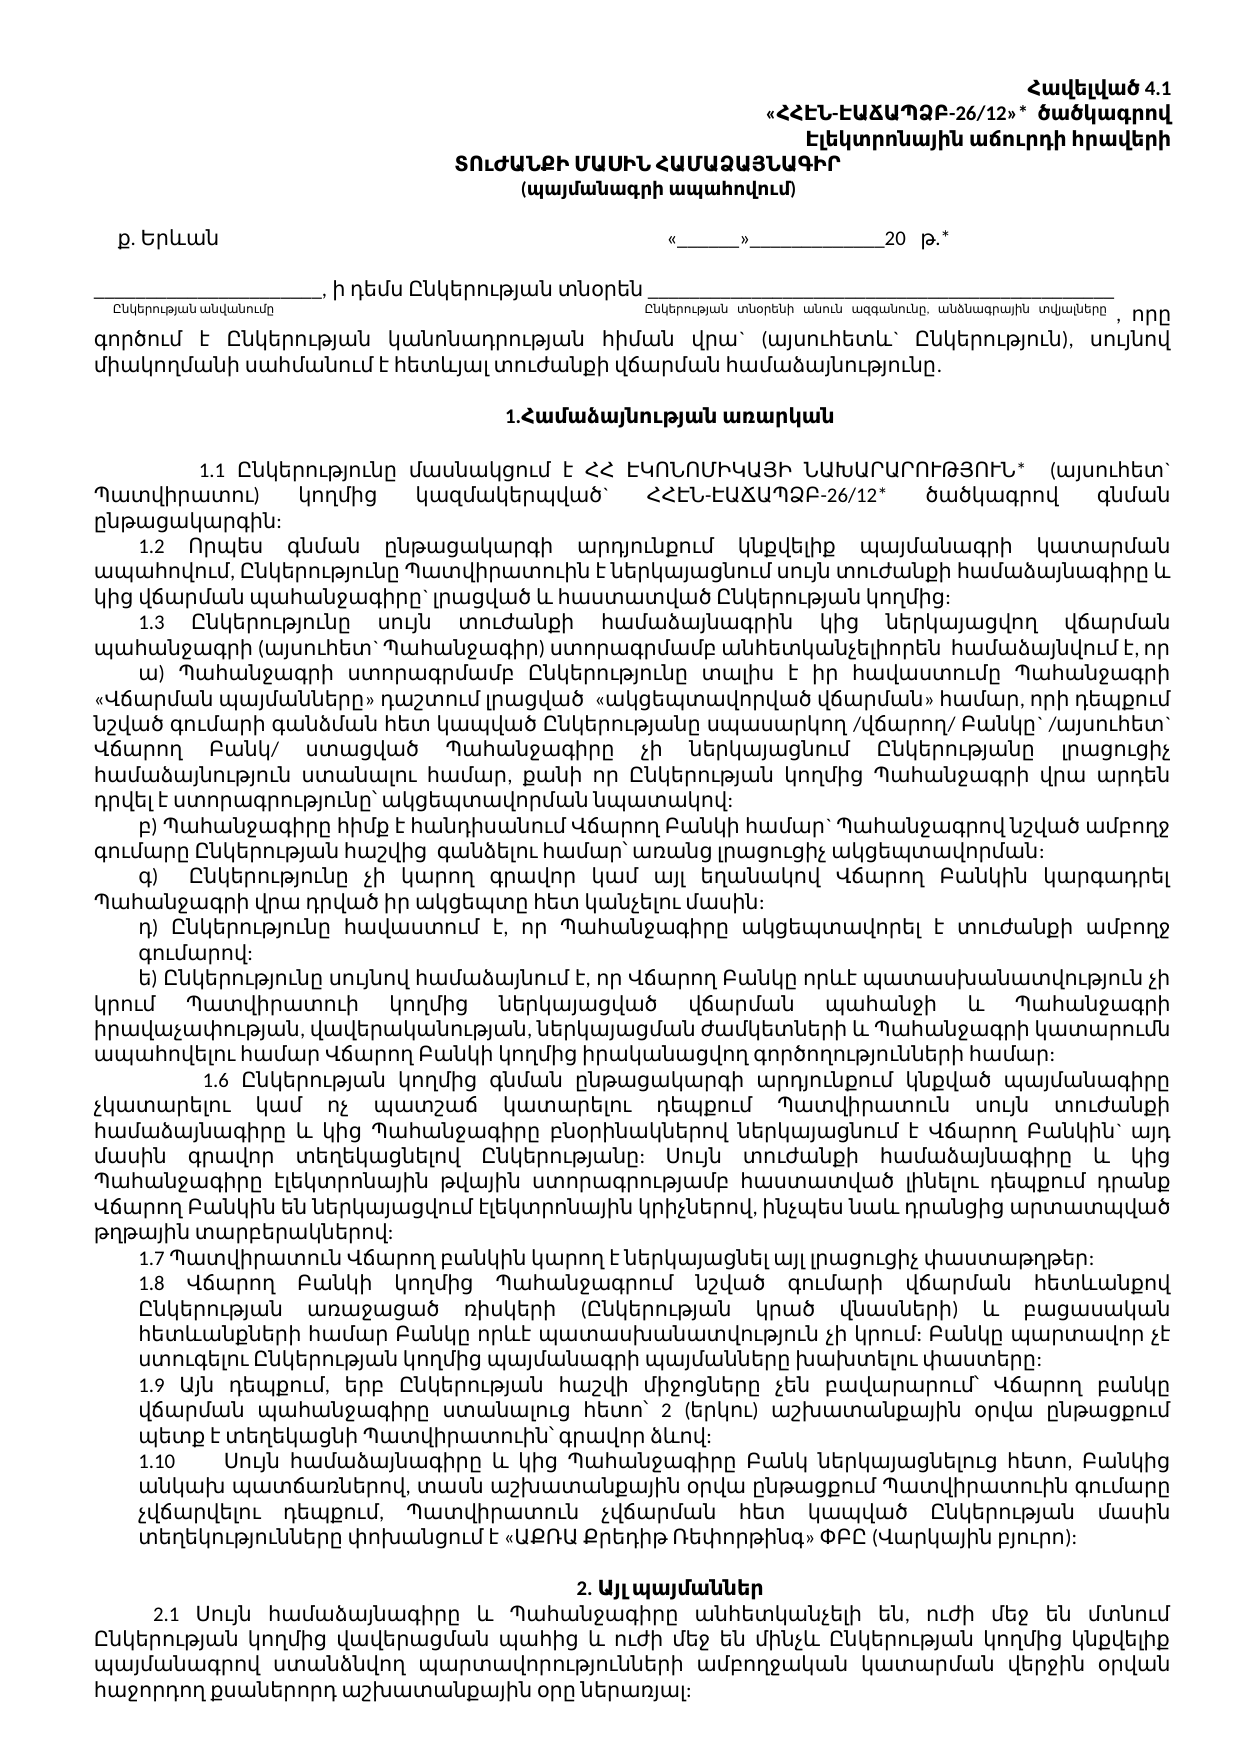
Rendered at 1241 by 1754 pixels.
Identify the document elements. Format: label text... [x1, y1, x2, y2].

text 1.9 Այն դեպքում, երբ Ընկերության հաշվի միջոցները չեն բավարարում՝ Վճարող բանկը վճարման պահանջագիրը ստանալուց հետո՝ 2 (երկու) աշխատանքային օրվա ընթացքում պետք է տեղեկացնի Պատվիրատուին՝ գրավոր ձևով: [138, 1372, 1171, 1448]
text բ) Պահանջագիրը հիմք է հանդիսանում Վճարող Բանկի համար` Պահանջագրով նշված ամբողջ գումարը Ընկերության հաշվից գանձելու համար՝ առանց լրացուցիչ ակցեպտավորման: [94, 813, 1171, 864]
text Էլեկտրոնային աճուրդի հրավերի [94, 126, 1171, 151]
text ք. Երևան «______»_____________20 թ.* [94, 225, 1171, 250]
text գ) Ընկերությունը չի կարող գրավոր կամ այլ եղանակով Վճարող Բանկին կարգադրել Պահանջագրի վրա դրված իր ակցեպտը հետ կանչելու մասին: [94, 864, 1171, 914]
text (պայմանագրի ապահովում) [94, 177, 1171, 199]
text 2. Այլ պայմաններ [169, 1575, 1171, 1601]
text 1.8 Վճարող Բանկի կողմից Պահանջագրում նշված գումարի վճարման հետևանքով Ընկերության առաջացած ռիսկերի (Ընկերության կրած վնասների) և բացասական հետևանքների համար Բանկը որևէ պատասխանատվություն չի կրում: Բանկը պարտավոր չէ ստուգելու Ընկերության կողմից պայմանագրի պայմանները խախտելու փաստերը: [138, 1270, 1171, 1372]
text 1.3 Ընկերությունը սույն տուժանքի համաձայնագրին կից ներկայացվող վճարման պահանջագրի (այսուհետ` Պահանջագիր) ստորագրմամբ անհետկանչելիորեն համաձայնվում է, որ [94, 609, 1171, 660]
text 1.10 Սույն համաձայնագիրը և կից Պահանջագիրը Բանկ ներկայացնելուց հետո, Բանկից անկախ պատճառներով, տասն աշխատանքային օրվա ընթացքում Պատվիրատուին գումարը չվճարվելու դեպքում, Պատվիրատուն չվճարման հետ կապված Ընկերության մասին տեղեկությունները փոխանցում է «ԱՔՌԱ Քրեդիթ Ռեփորթինգ» ՓԲԸ (Վարկային բյուրո): [138, 1448, 1171, 1550]
text 1.2 Որպես գնման ընթացակարգի արդյունքում կնքվելիք պայմանագրի կատարման ապահովում, Ընկերությունը Պատվիրատուին է ներկայացնում սույն տուժանքի համաձայնագիրը և կից վճարման պահանջագիրը` լրացված և հաստատված Ընկերության կողմից: [94, 533, 1171, 609]
text 1.1 Ընկերությունը մասնակցում է ՀՀ ԷԿՈՆՈՄԻԿԱՅԻ ՆԱԽԱՐԱՐՈՒԹՅՈՒՆ* (այսուհետ` Պատվիրատու) կողմից կազմակերպված` ՀՀԷՆ-ԷԱՃԱՊՁԲ-26/12* ծածկագրով գնման ընթացակարգին: [94, 457, 1171, 533]
text «ՀՀԷՆ-ԷԱՃԱՊՁԲ-26/12»* ծածկագրով [94, 100, 1171, 126]
text ______________________, ի դեմս Ընկերության տնօրեն _____________________________________________ [94, 276, 1171, 301]
text 1.6 Ընկերության կողմից գնման ընթացակարգի արդյունքում կնքված պայմանագիրը չկատարելու կամ ոչ պատշաճ կատարելու դեպքում Պատվիրատուն սույն տուժանքի համաձայնագիրը և կից Պահանջագիրը բնօրինակներով ներկայացնում է Վճարող Բանկին` այդ մասին գրավոր տեղեկացնելով Ընկերությանը: Սույն տուժանքի համաձայնագիրը և կից Պահանջագիրը էլեկտրոնային թվային ստորագրությամբ հաստատված լինելու դեպքում դրանք Վճարող Բանկին են ներկայացվում էլեկտրոնային կրիչներով, ինչպես նաև դրանցից արտատպված թղթային տարբերակներով: [94, 1067, 1171, 1245]
text ՏՈւԺԱՆՔԻ ՄԱՍԻՆ ՀԱՄԱՁԱՅՆԱԳԻՐ [94, 151, 1171, 177]
text 1.Համաձայնության առարկան [169, 403, 1171, 428]
text ե) Ընկերությունը սույնով համաձայնում է, որ Վճարող Բանկը որևէ պատասխանատվություն չի կրում Պատվիրատուի կողմից ներկայացված վճարման պահանջի և Պահանջագրի իրավաչափության, վավերականության, ներկայացման ժամկետների և Պահանջագրի կատարումն ապահովելու համար Վճարող Բանկի կողմից իրականացվող գործողությունների համար: [94, 965, 1171, 1067]
text Հավելված 4.1 [94, 75, 1171, 100]
text 2.1 Սույն համաձայնագիրը և Պահանջագիրը անհետկանչելի են, ուժի մեջ են մտնում Ընկերության կողմից վավերացման պահից և ուժի մեջ են մինչև Ընկերության կողմից կնքվելիք պայմանագրով ստանձնվող պարտավորությունների ամբողջական կատարման վերջին օրվան հաջորդող քսաներորդ աշխատանքային օրը ներառյալ: [94, 1601, 1171, 1702]
text 1.7 Պատվիրատուն Վճարող բանկին կարող է ներկայացնել այլ լրացուցիչ փաստաթղթեր: [138, 1245, 1171, 1270]
text դ) Ընկերությունը հավաստում է, որ Պահանջագիրը ակցեպտավորել է տուժանքի ամբողջ գումարով: [138, 914, 1171, 965]
text ա) Պահանջագրի ստորագրմամբ Ընկերությունը տալիս է իր հավաստումը Պահանջագրի «Վճարման պայմանները» դաշտում լրացված «ակցեպտավորված վճարման» համար, որի դեպքում նշված գումարի գանձման հետ կապված Ընկերությանը սպասարկող /վճարող/ Բանկը` /այսուհետ` Վճարող Բանկ/ ստացված Պահանջագիրը չի ներկայացնում Ընկերությանը լրացուցիչ համաձայնություն ստանալու համար, քանի որ Ընկերության կողմից Պահանջագրի վրա արդեն դրվել է ստորագրությունը՝ ակցեպտավորման նպատակով: [94, 660, 1171, 813]
text Ընկերության անվանումը Ընկերության տնօրենի անուն ազգանունը, անձնագրային տվյալները , որը գործում է Ընկերության կանոնադրության հիման վրա` (այսուհետև` Ընկերություն), սույնով միակողմանի սահմանում է հետևյալ տուժանքի վճարման համաձայնությունը. [94, 301, 1171, 377]
